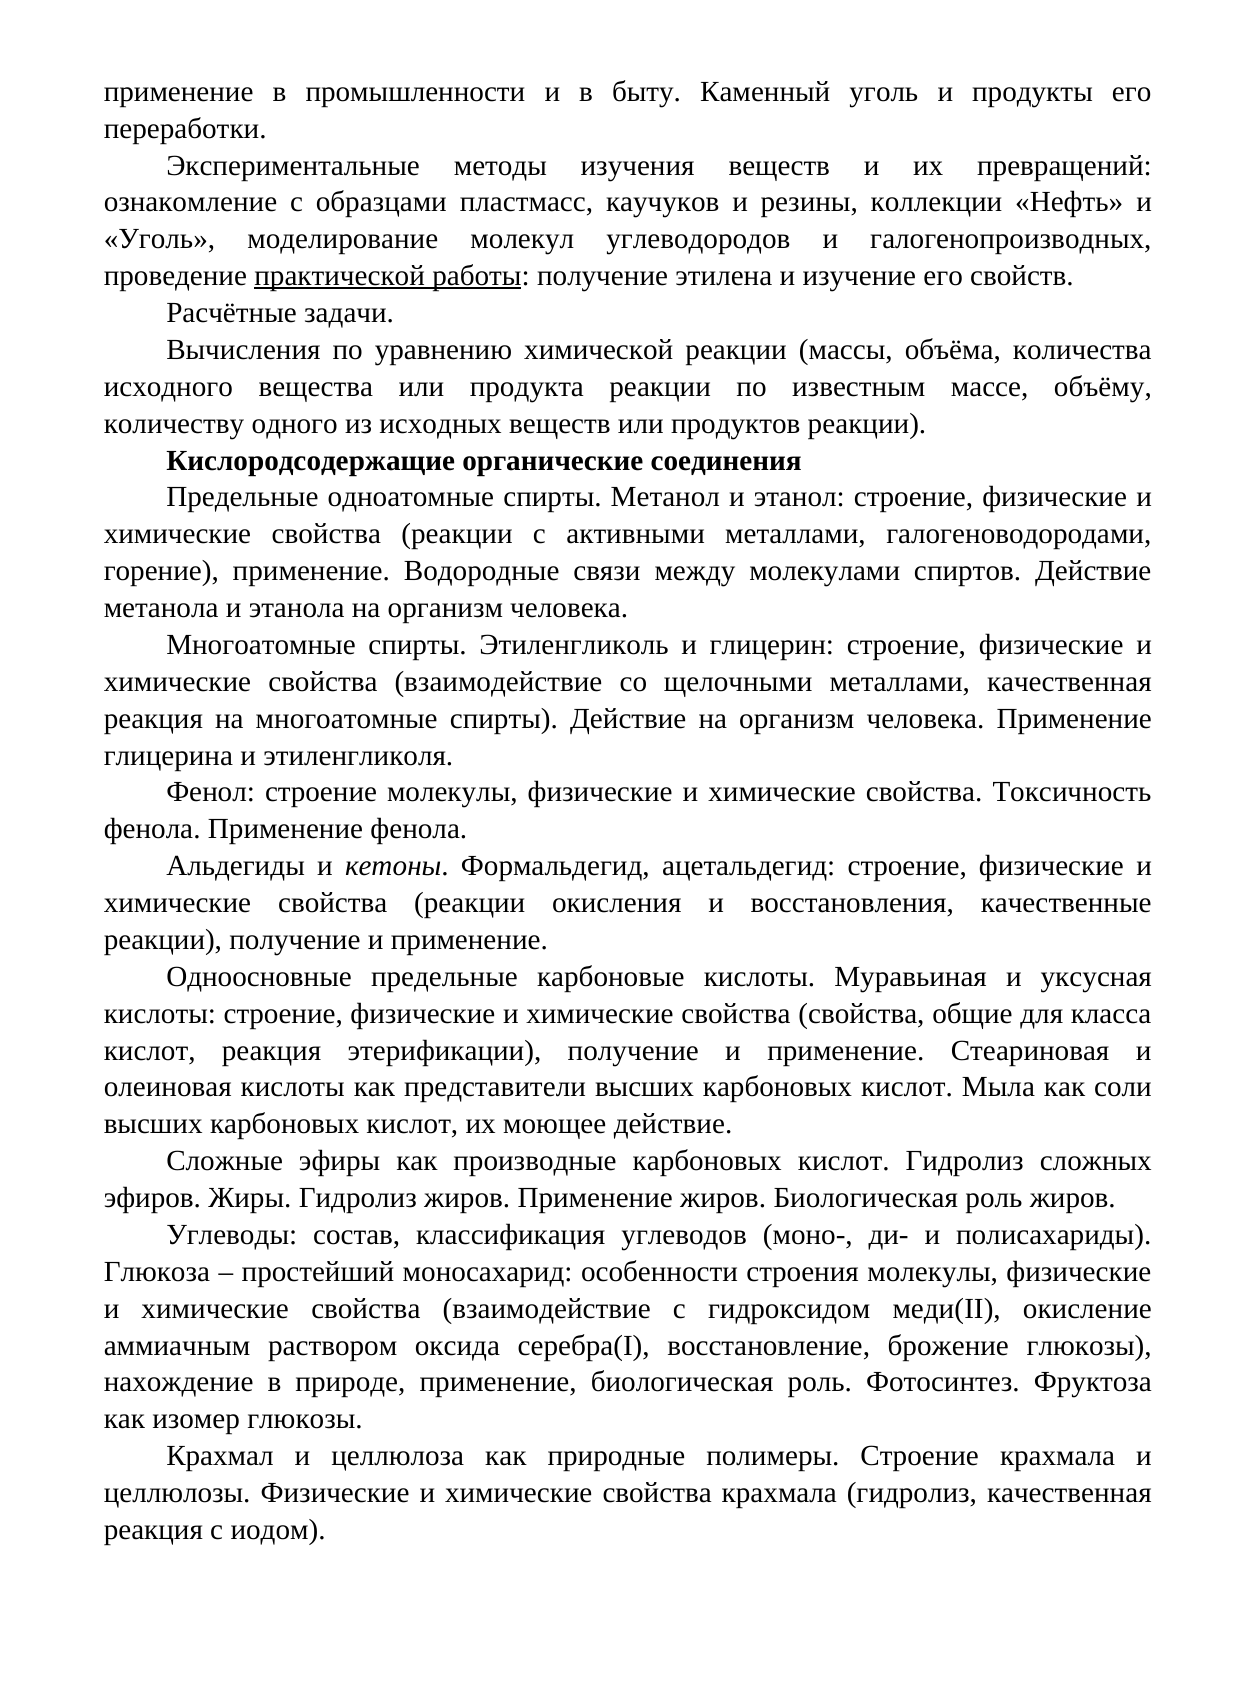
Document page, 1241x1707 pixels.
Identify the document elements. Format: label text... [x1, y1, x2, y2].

text Сложные эфиры как производные карбоновых кислот. Гидролиз сложных эфиров. Жиры. Гидролиз жиров. Применение жиров. Биологическая роль жиров. [103, 1143, 1152, 1214]
text Альдегиды и кетоны. Формальдегид, ацетальдегид: строение, физические и химические свойства (реакции окисления и восстановления, качественные реакции), получение и применение. [103, 848, 1152, 956]
text Экспериментальные методы изучения веществ и их превращений: ознакомление с образцами пластмасс, каучуков и резины, коллекции «Нефть» и «Уголь», моделирование молекул углеводородов и галогенопроизводных, проведение практической работы: получение этилена и изучение его свойств. [103, 148, 1152, 292]
text Одноосновные предельные карбоновые кислоты. Муравьиная и уксусная кислоты: строение, физические и химические свойства (свойства, общие для класса кислот, реакция этерификации), получение и применение. Стеариновая и олеиновая кислоты как представители высших карбоновых кислот. Мыла как соли высших карбоновых кислот, их моющее действие. [103, 959, 1152, 1140]
text Крахмал и целлюлоза как природные полимеры. Строение крахмала и целлюлозы. Физические и химические свойства крахмала (гидролиз, качественная реакция с иодом). [103, 1438, 1152, 1546]
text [103, 74, 1152, 144]
text Вычисления по уравнению химической реакции (массы, объёма, количества исходного вещества или продукта реакции по известным массе, объёму, количеству одного из исходных веществ или продуктов реакции). [103, 332, 1152, 439]
text Углеводы: состав, классификация углеводов (моно-, ди- и полисахариды). Глюкоза – простейший моносахарид: особенности строения молекулы, физические и химические свойства (взаимодействие с гидроксидом меди(II), окисление аммиачным раствором оксида серебра(I), восстановление, брожение глюкозы), нахождение в природе, применение, биологическая роль. Фотосинтез. Фруктоза как изомер глюкозы. [103, 1217, 1152, 1435]
text Предельные одноатомные спирты. Метанол и этанол: строение, физические и химические свойства (реакции с активными металлами, галогеноводородами, горение), применение. Водородные связи между молекулами спиртов. Действие метанола и этанола на организм человека. [103, 479, 1152, 624]
text Многоатомные спирты. Этиленгликоль и глицерин: строение, физические и химические свойства (взаимодействие со щелочными металлами, качественная реакция на многоатомные спирты). Действие на организм человека. Применение глицерина и этиленгликоля. [103, 627, 1152, 771]
text Расчётные задачи. [103, 295, 1152, 329]
text Фенол: строение молекулы, физические и химические свойства. Токсичность фенола. Применение фенола. [103, 774, 1152, 845]
text Кислородсодержащие органические соединения [103, 443, 1152, 476]
